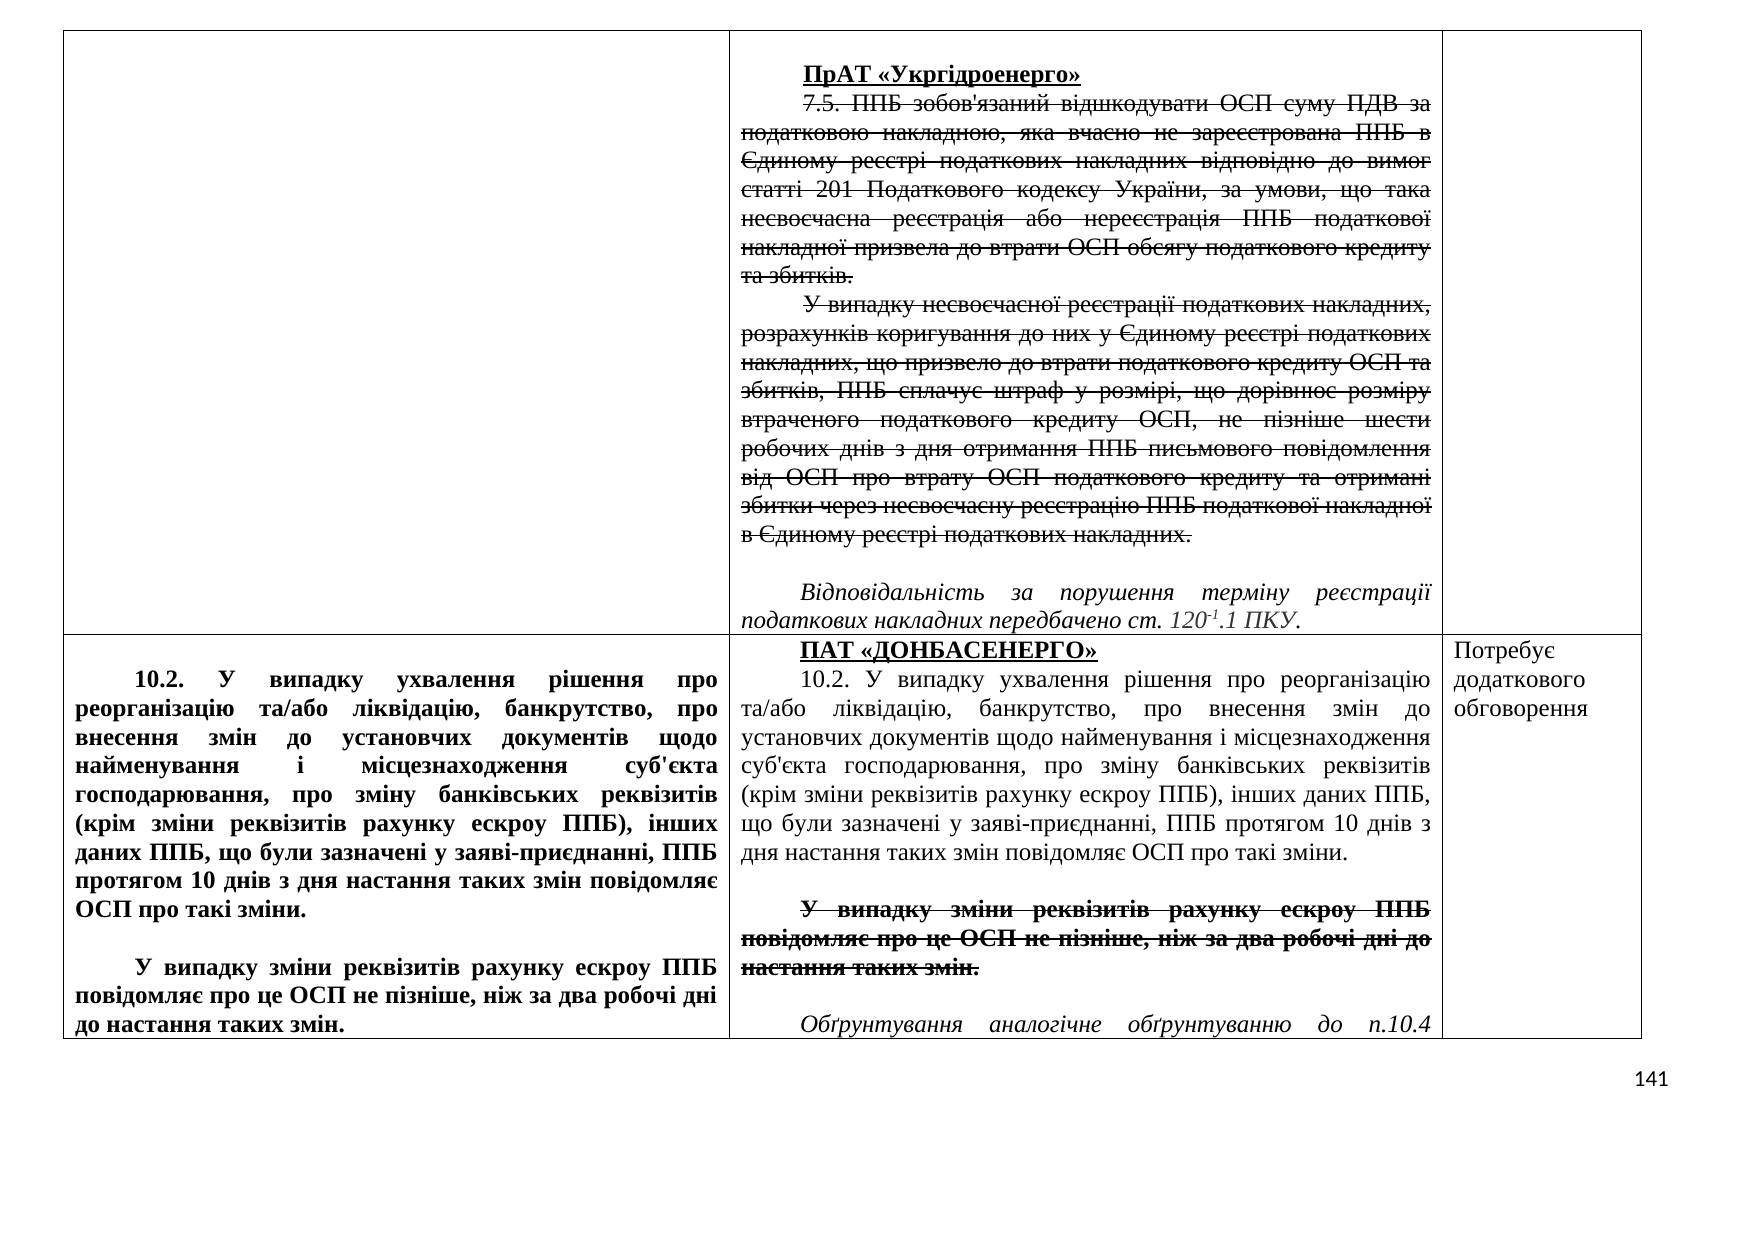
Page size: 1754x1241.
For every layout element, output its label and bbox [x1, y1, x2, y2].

table_cell [1443, 31, 1641, 634]
table_cell [64, 31, 729, 634]
table_cell [64, 635, 729, 1038]
table_cell [1443, 635, 1641, 1038]
table_cell [730, 635, 1442, 1038]
table_cell [730, 31, 1442, 634]
